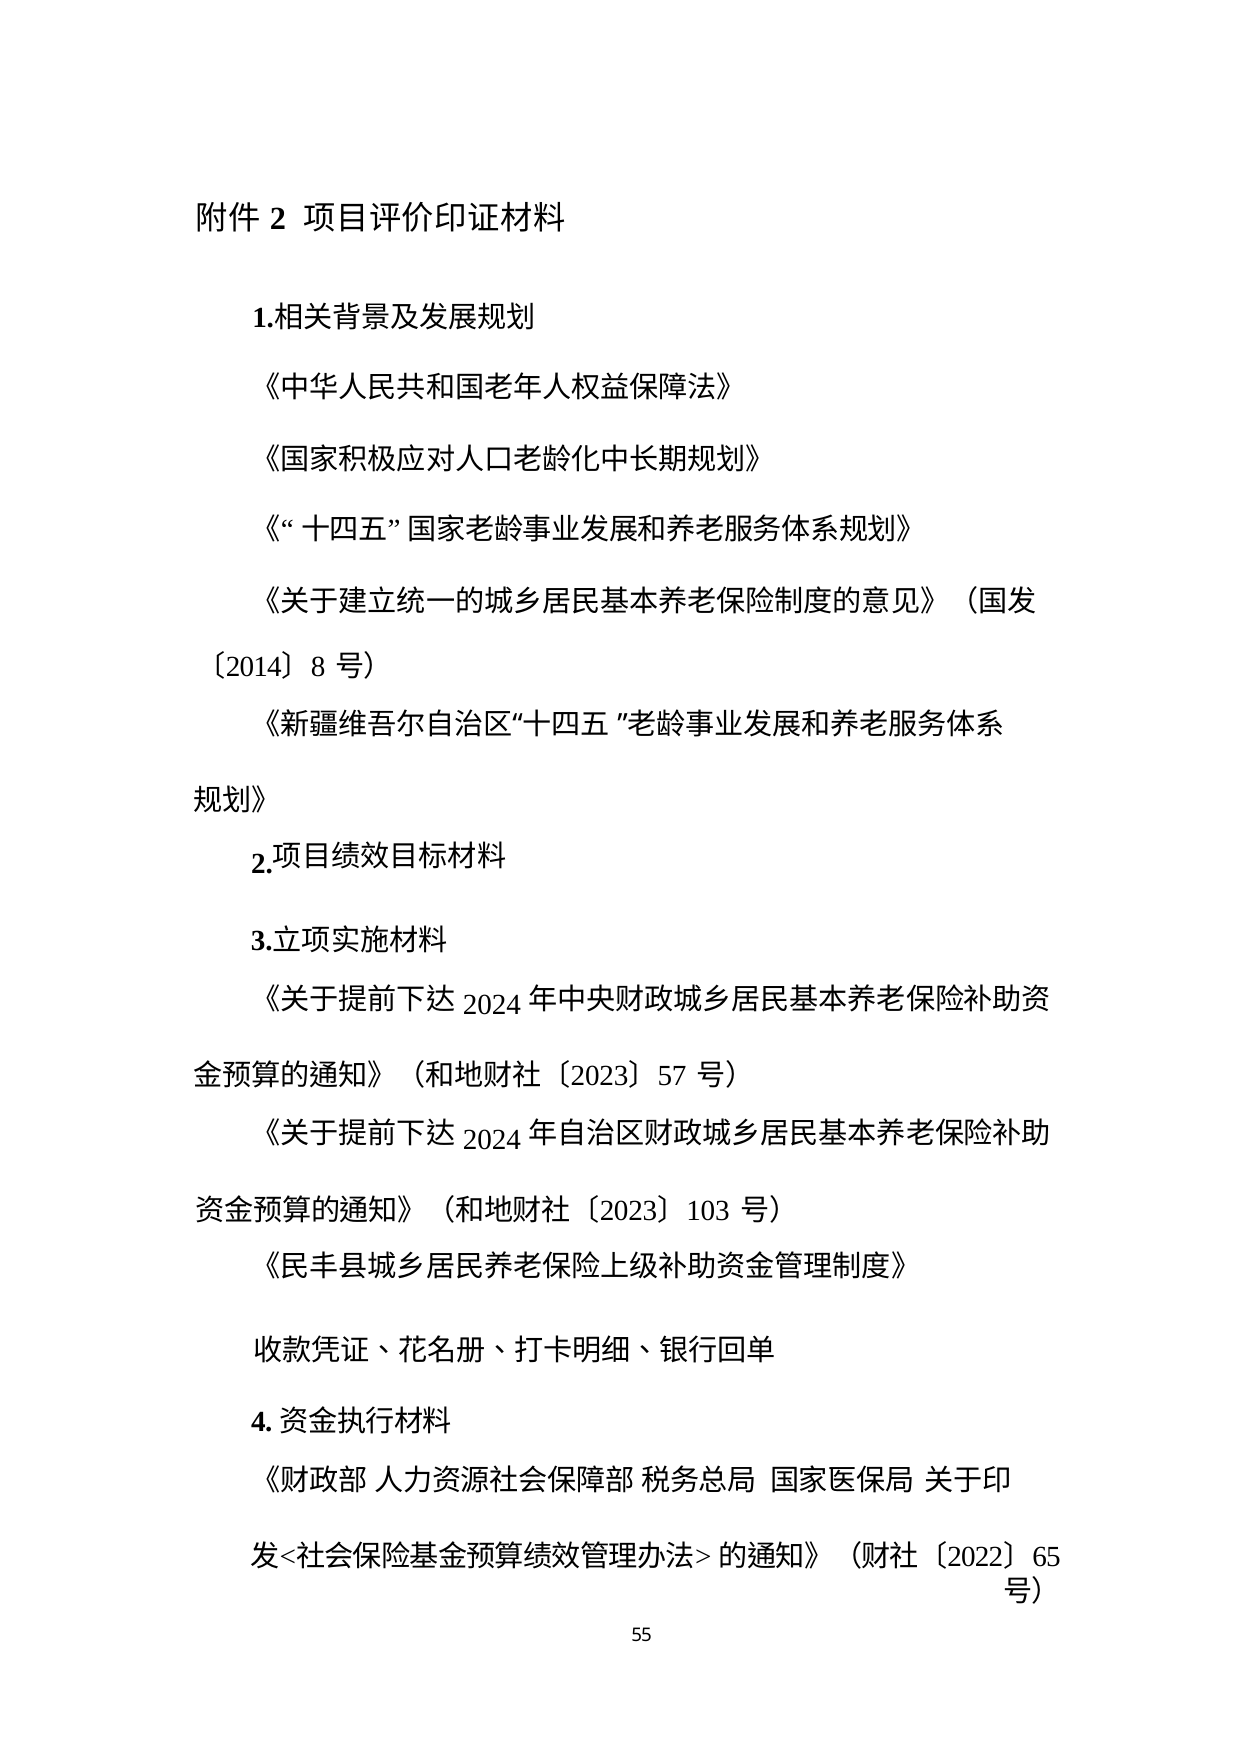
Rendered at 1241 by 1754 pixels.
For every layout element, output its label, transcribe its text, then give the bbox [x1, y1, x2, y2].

text 《关于提前下达 2024 年中央财政城乡居民基本养老保险补助资 [251, 993, 1061, 1056]
text 资金预算的通知》（和地财社〔2023〕103 号） [195, 1191, 1061, 1227]
text 《关于提前下达 2024 年自治区财政城乡居民基本养老保险补助 [251, 1127, 1061, 1191]
text 1.相关背景及发展规划 [252, 298, 1061, 334]
text 3.立项实施材料 [251, 922, 1061, 958]
text 收款凭证、花名册、打卡明细、银行回单 [254, 1331, 1061, 1367]
text 金预算的通知》（和地财社〔2023〕57 号） [194, 1056, 1061, 1093]
text 《国家积极应对人口老龄化中长期规划》 [251, 440, 1061, 476]
text 《财政部 人力资源社会保障部 税务总局 国家医保局 关于印 [251, 1473, 1061, 1537]
text 《新疆维吾尔自治区“十四五 ”老龄事业发展和养老服务体系 [251, 718, 1061, 781]
text 附件 2 项目评价印证材料 [196, 196, 1061, 237]
text 发<社会保险基金预算绩效管理办法> 的通知》（财社〔2022〕65 号） [186, 1537, 1061, 1610]
text 《“ 十四五” 国家老龄事业发展和养老服务体系规划》 [251, 511, 1061, 547]
text 《中华人民共和国老年人权益保障法》 [251, 369, 1061, 405]
text 4. 资金执行材料 [251, 1402, 1061, 1438]
text 2.项目绩效目标材料 [251, 852, 1061, 922]
text 《民丰县城乡居民养老保险上级补助资金管理制度》 [251, 1262, 1061, 1331]
text 规划》 [194, 781, 1061, 818]
text 《关于建立统一的城乡居民基本养老保险制度的意见》（国发 [251, 582, 1061, 618]
text 〔2014〕8 号） [196, 647, 1061, 684]
